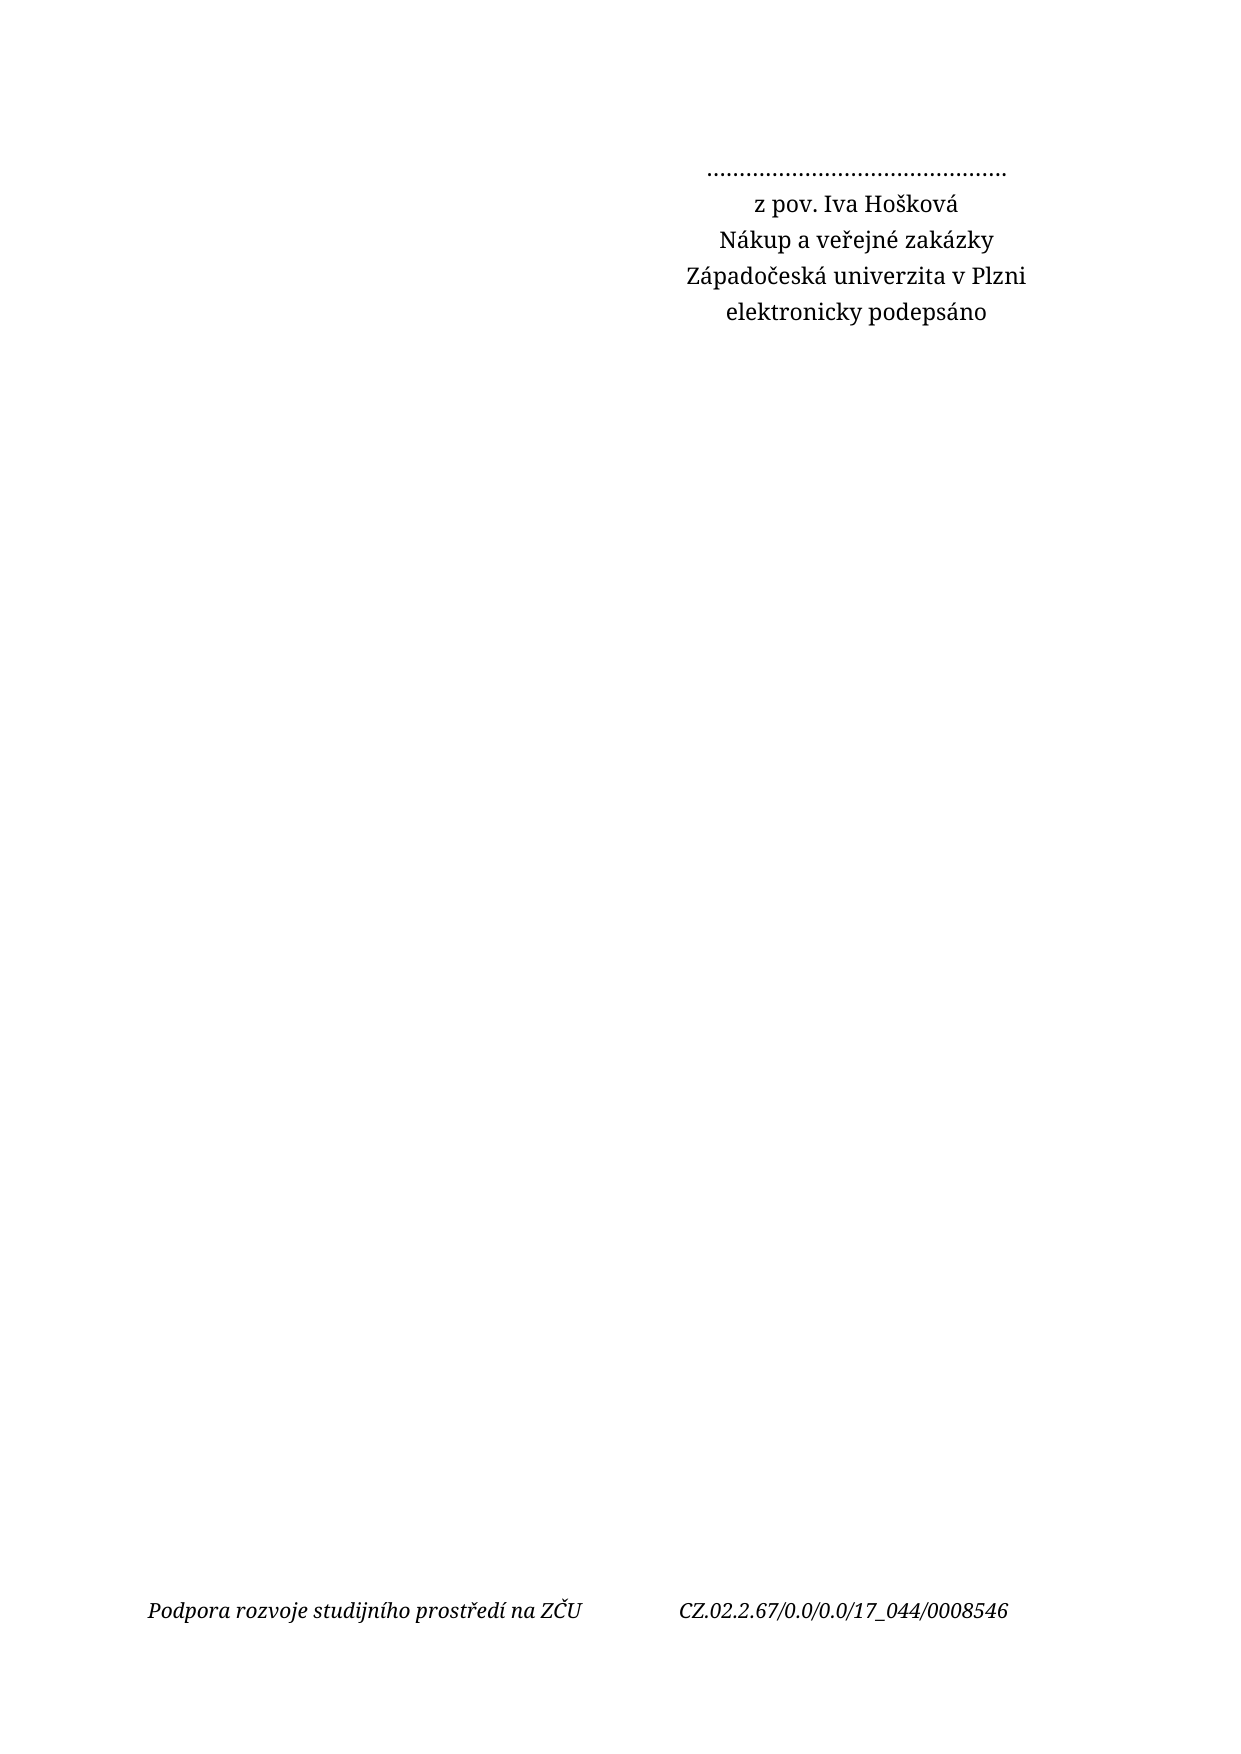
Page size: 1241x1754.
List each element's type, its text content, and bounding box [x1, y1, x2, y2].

text Západočeská univerzita v Plzni [148, 259, 1093, 291]
text z pov. Iva Hošková [148, 188, 1093, 219]
text elektronicky podepsáno [148, 296, 1093, 327]
text Nákup a veřejné zakázky [148, 224, 1093, 255]
text ………………………………………. [148, 152, 1093, 183]
